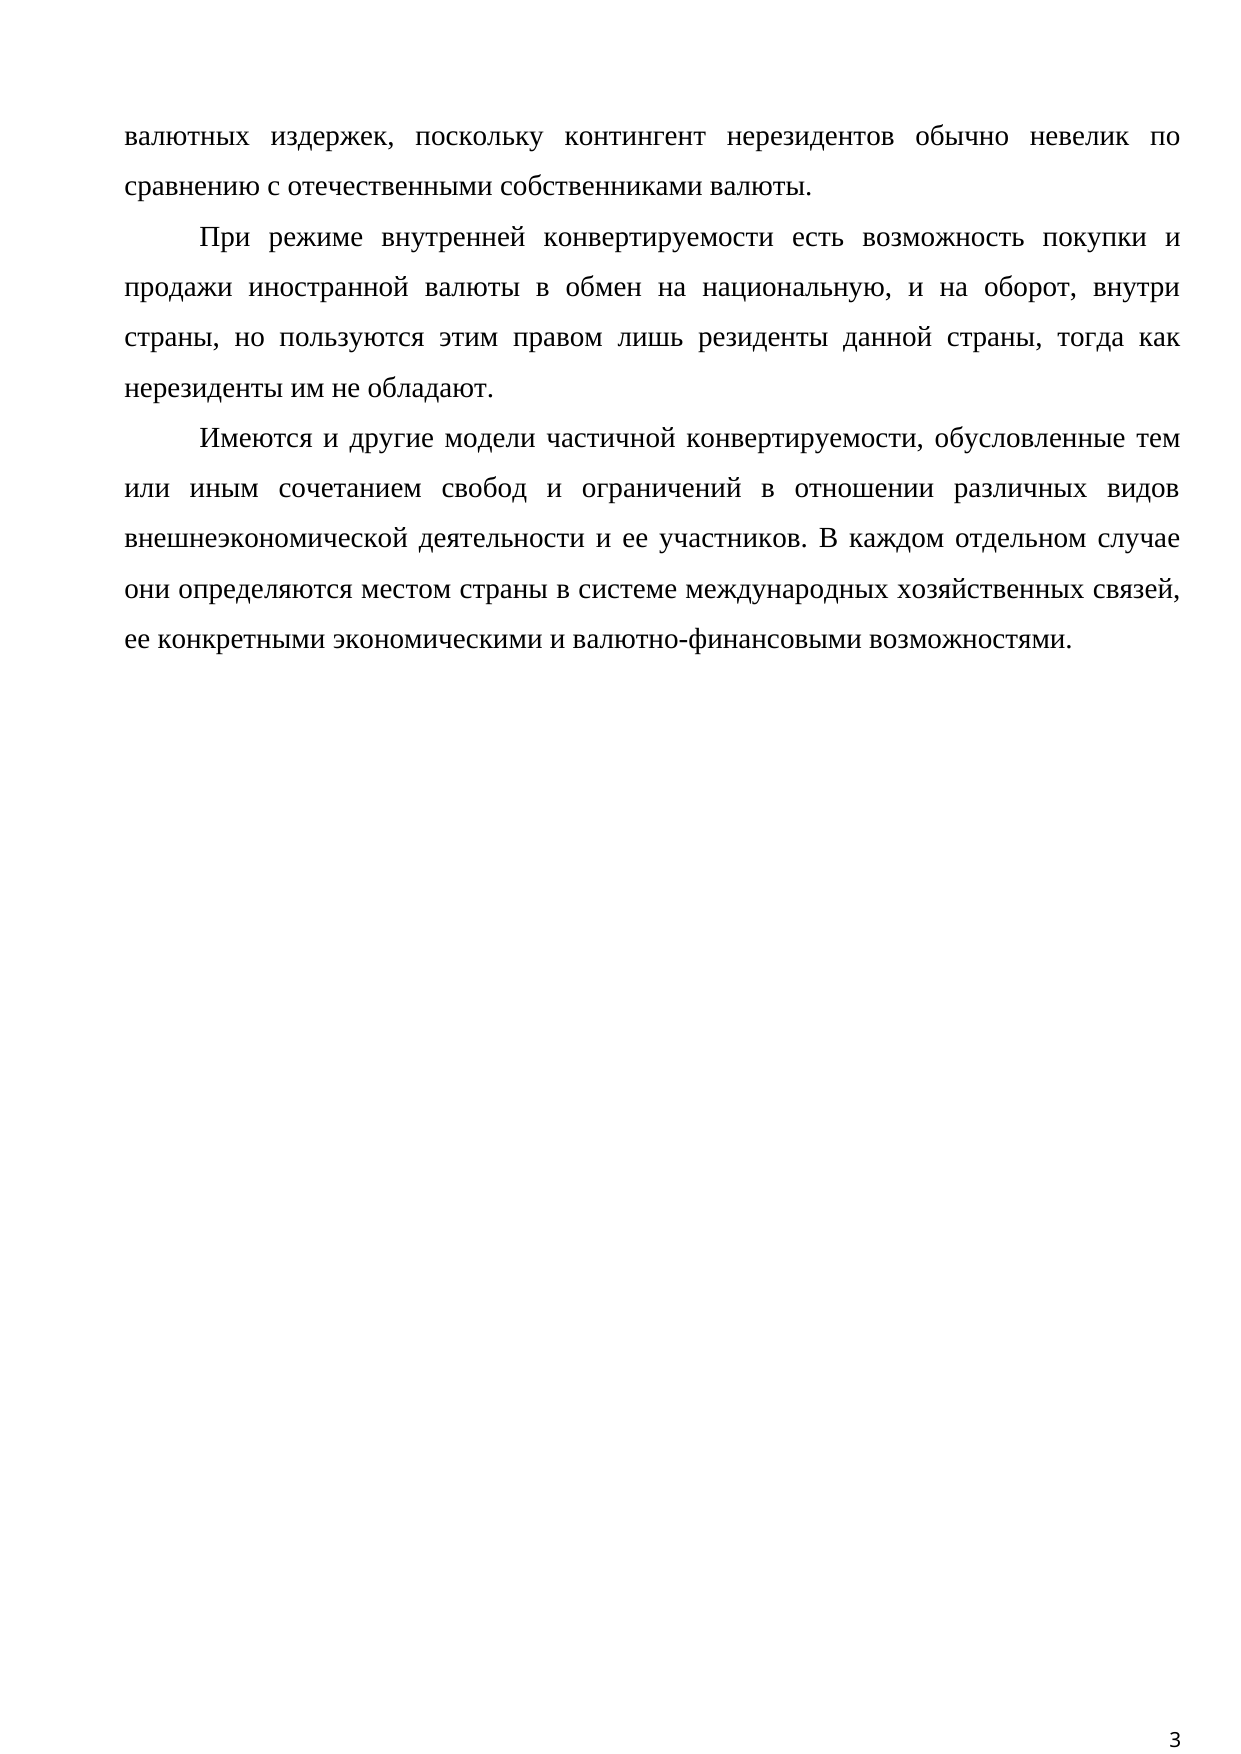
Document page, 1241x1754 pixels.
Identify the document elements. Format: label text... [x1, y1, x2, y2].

text При режиме внутренней конвертируемости есть возможность покупки и продажи иностранной валюты в обмен на национальную, и на оборот, внутри страны, но пользуются этим правом лишь резиденты данной страны, тогда как нерезиденты им не обладают. [124, 219, 1181, 403]
text Имеются и другие модели частичной конвертируемости, обусловленные тем или иным сочетанием свобод и ограничений в отношении различных видов внешнеэкономической деятельности и ее участников. В каждом отдельном случае они определяются местом страны в системе международных хозяйственных связей, ее конкретными экономическими и валютно-финансовыми возможностями. [124, 420, 1181, 655]
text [124, 118, 1181, 202]
